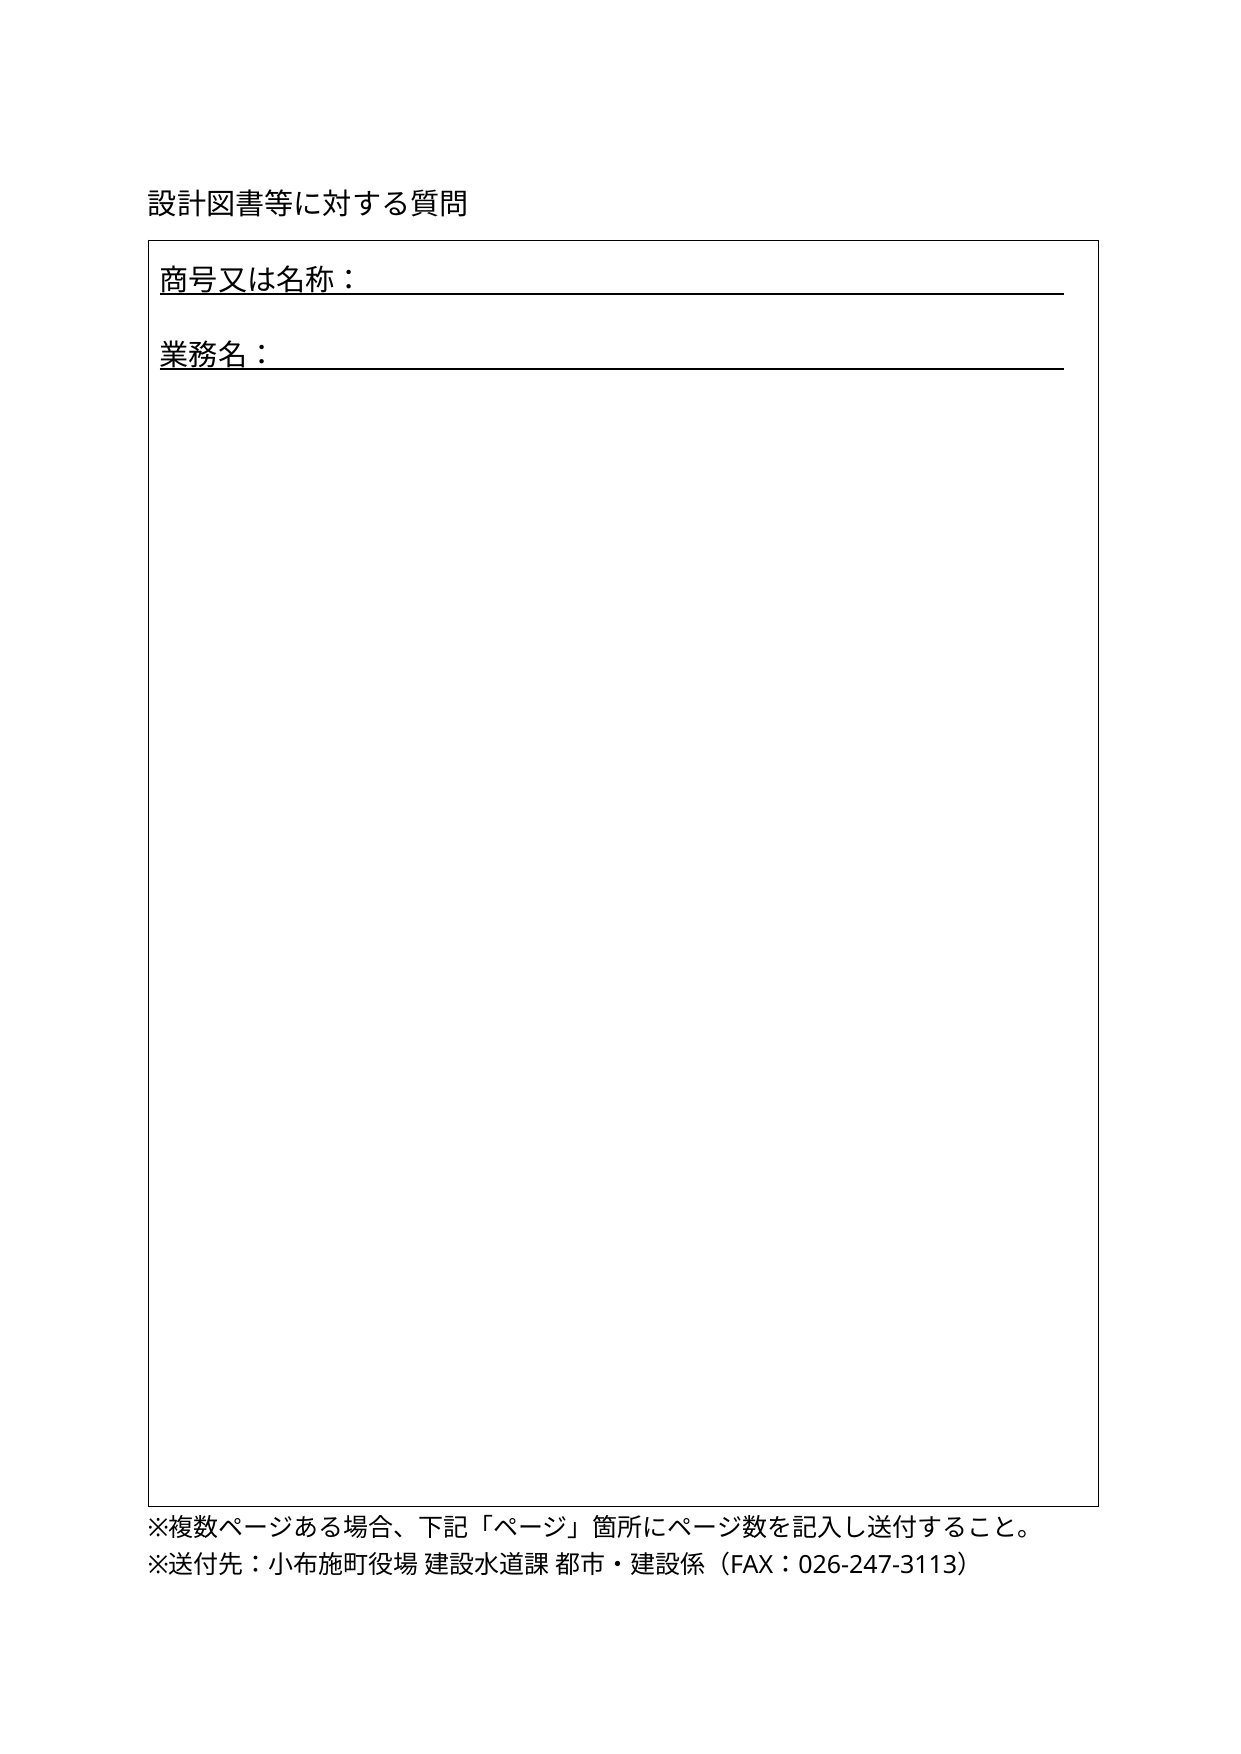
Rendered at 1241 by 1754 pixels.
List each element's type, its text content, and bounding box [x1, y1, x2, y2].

table_header 商号又は名称： 業務名： [149, 241, 1098, 1506]
text ※送付先：小布施町役場 建設水道課 都市・建設係（FAX：026-247-3113） [148, 1544, 1092, 1582]
text 設計図書等に対する質問 [148, 164, 1092, 239]
text ※複数ページある場合、下記「ページ」箇所にページ数を記入し送付すること。 [148, 1507, 1092, 1544]
